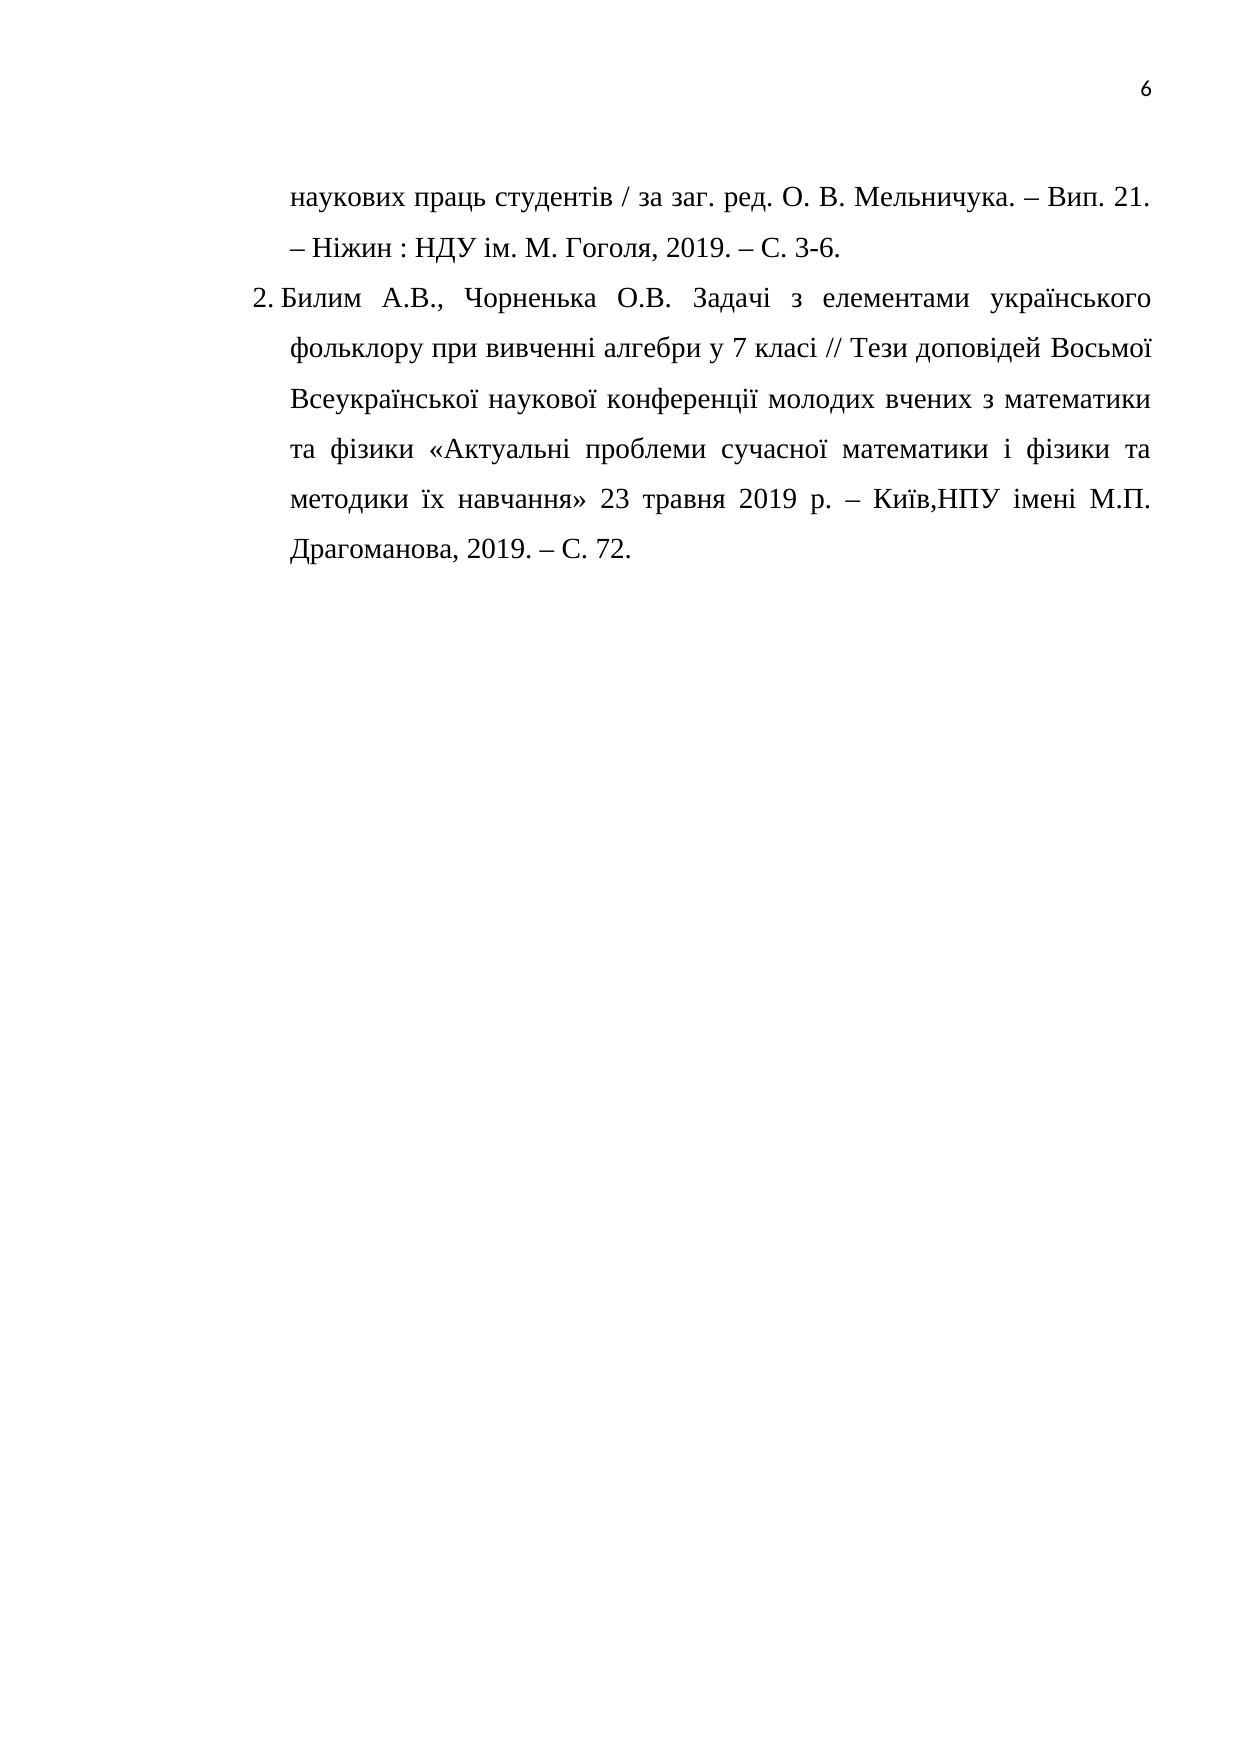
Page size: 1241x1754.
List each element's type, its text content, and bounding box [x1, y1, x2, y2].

list Билим А.В., Чорненька О.В. Задачі з елементами українського фольклору при вивченні алгебри у 7 класі // Тези доповідей Восьмої Всеукраїнської наукової конференції молодих вчених з математики та фізики «Актуальні проблеми сучасної математики і фізики та методики їх навчання» 23 травня 2019 р. – Київ,НПУ імені М.П. Драгоманова, 2019. – С. 72. [252, 280, 1152, 565]
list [252, 179, 1152, 263]
